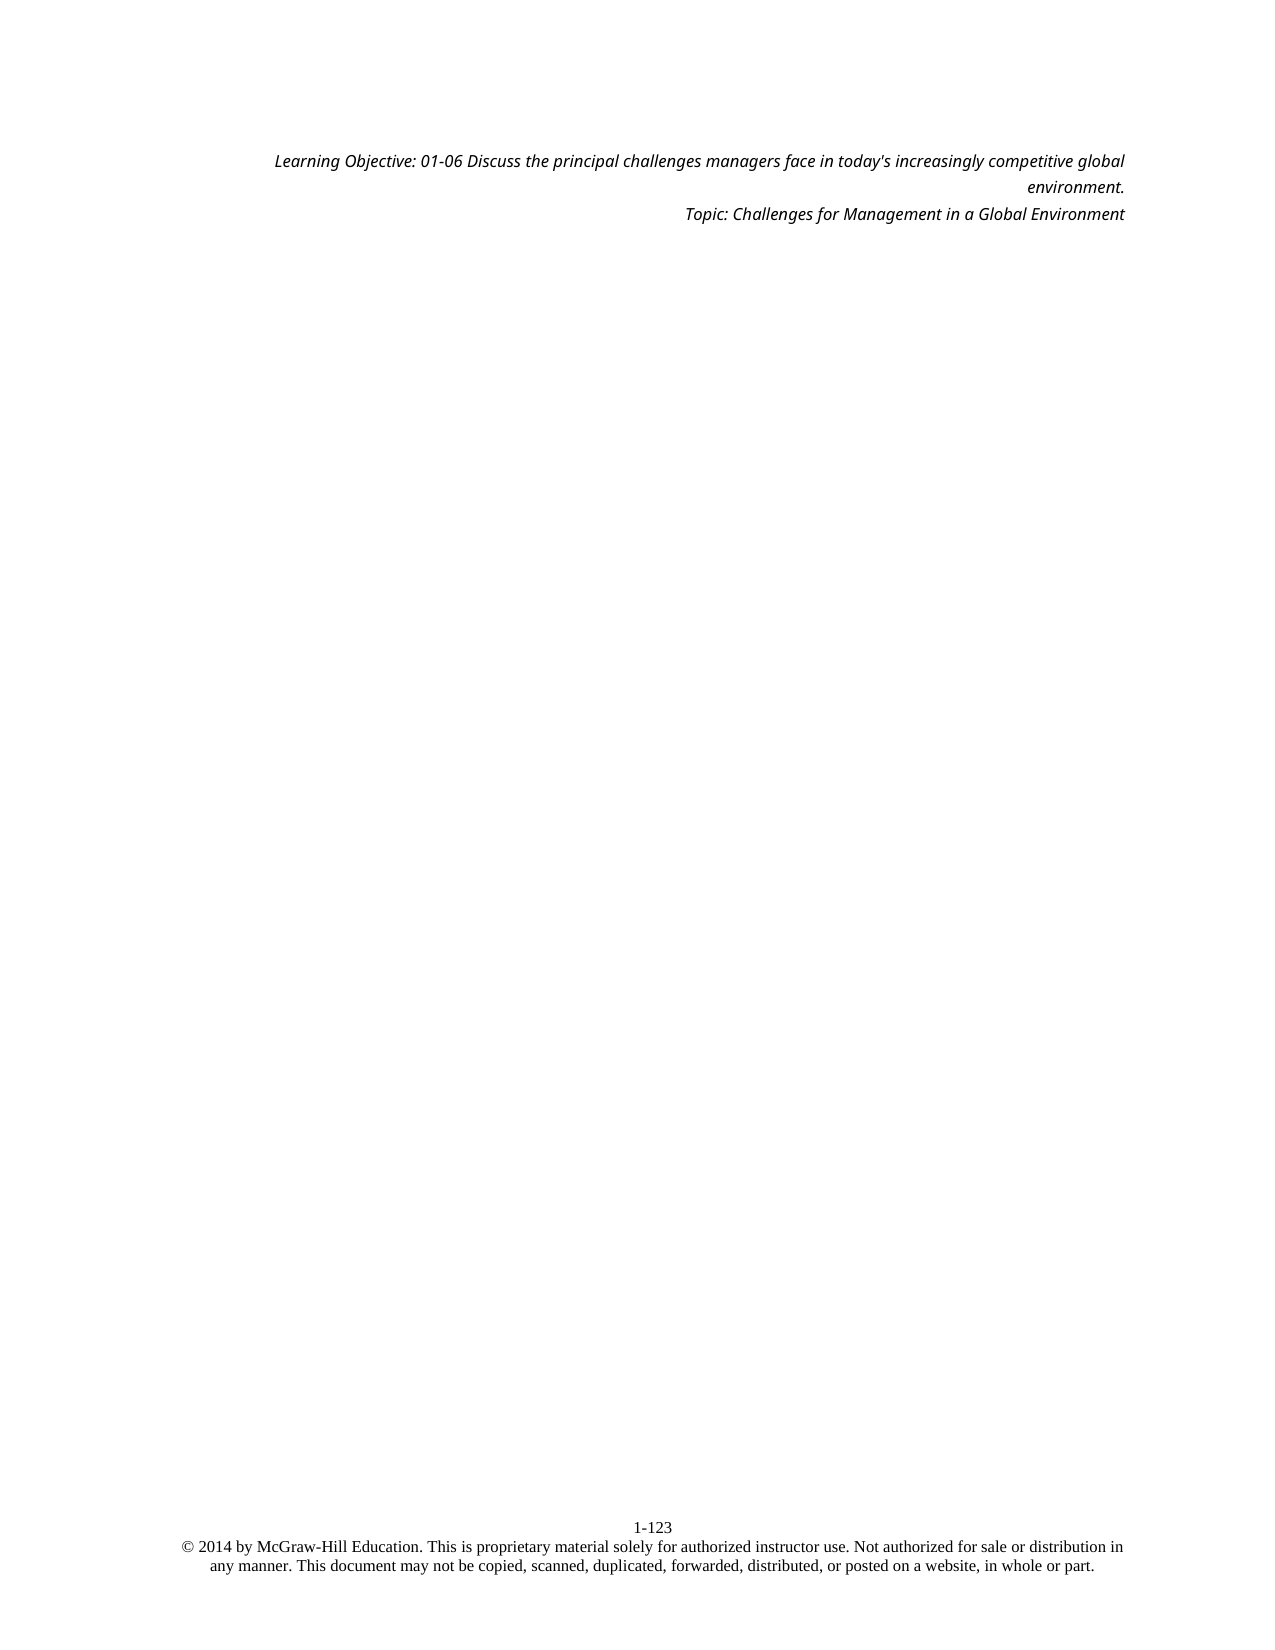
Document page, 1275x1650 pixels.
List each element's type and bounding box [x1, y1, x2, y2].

table_header [180, 150, 1125, 261]
